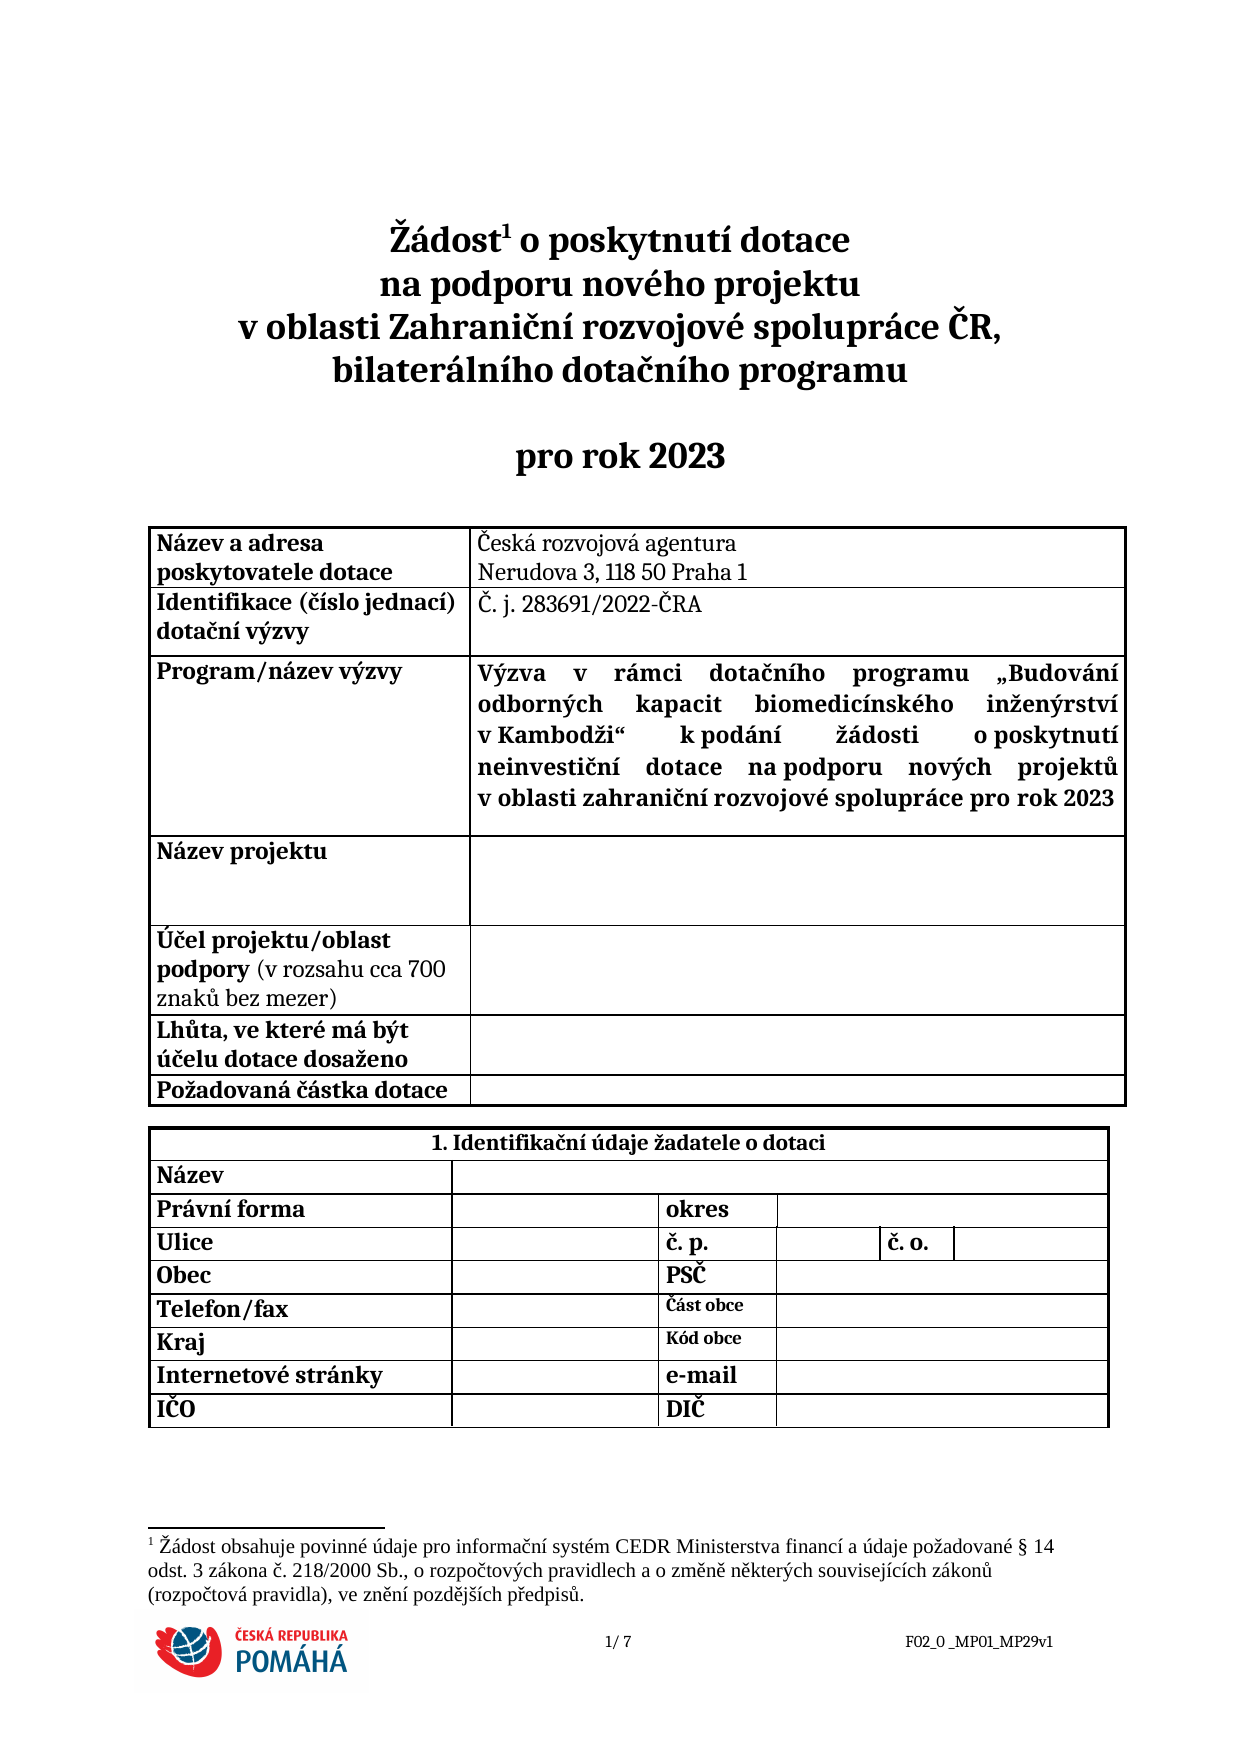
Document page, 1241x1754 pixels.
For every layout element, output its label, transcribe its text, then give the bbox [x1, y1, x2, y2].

table_cell Kód obce [659, 1328, 776, 1360]
table_cell [778, 1195, 1107, 1226]
table_cell [471, 926, 1124, 1014]
table_cell [777, 1295, 1107, 1326]
picture [134, 1609, 369, 1693]
table_cell [955, 1228, 1107, 1260]
table_cell Č. j. 283691/2022-ČRA [471, 588, 1124, 655]
table_cell Kraj [151, 1328, 451, 1360]
table_cell č. o. [881, 1228, 953, 1260]
table_cell Identifikace (číslo jednací) dotační výzvy [151, 588, 469, 655]
table_cell Právní forma [151, 1195, 451, 1226]
table_cell Název projektu [151, 837, 469, 924]
table_cell Část obce [659, 1295, 776, 1326]
table_cell [453, 1395, 658, 1426]
table_header Česká rozvojová agentura Nerudova 3, 118 50 Praha 1 [471, 529, 1124, 586]
table_cell IČO [151, 1395, 451, 1426]
table_cell [453, 1361, 658, 1393]
table_cell Obec [151, 1261, 451, 1293]
table_cell DIČ [659, 1395, 776, 1426]
table_header Název a adresa poskytovatele dotace [151, 529, 469, 586]
table_cell [453, 1261, 658, 1293]
table_cell Lhůta, ve které má být účelu dotace dosaženo [151, 1016, 470, 1074]
table_cell Název [151, 1161, 451, 1193]
table_cell [453, 1161, 1107, 1193]
table_cell [471, 1076, 1124, 1104]
table_cell [777, 1261, 1107, 1293]
table_cell [777, 1395, 1107, 1426]
text Žádost o poskytnutí dotace [148, 219, 1093, 262]
table_cell [471, 837, 1124, 924]
table_cell [777, 1361, 1107, 1393]
table_cell Účel projektu/oblast podpory (v rozsahu cca 700 znaků bez mezer) [151, 926, 470, 1014]
table_cell Ulice [151, 1228, 451, 1260]
table_cell Program/název výzvy [151, 657, 469, 835]
text pro rok 2023 [148, 435, 1093, 478]
table_cell Internetové stránky [151, 1361, 451, 1393]
table_cell Telefon/fax [151, 1295, 451, 1326]
table_cell [777, 1228, 879, 1260]
table_cell [453, 1328, 658, 1360]
table_cell [453, 1228, 658, 1260]
text v oblasti Zahraniční rozvojové spolupráce ČR, bilaterálního dotačního programu [148, 305, 1093, 392]
table_cell [471, 1016, 1124, 1074]
table_cell PSČ [659, 1261, 776, 1293]
table_cell [453, 1295, 658, 1326]
text na podporu nového projektu [148, 262, 1093, 305]
table_cell [453, 1195, 658, 1226]
table_cell Požadovaná částka dotace [151, 1076, 470, 1104]
table_cell č. p. [659, 1228, 776, 1260]
table_header 1. Identifikační údaje žadatele o dotaci [151, 1130, 1107, 1160]
table_cell [777, 1328, 1107, 1360]
table_cell e-mail [659, 1361, 776, 1393]
table_cell Výzva v rámci dotačního programu „Budování odborných kapacit biomedicínského inženýrství v Kambodži“ k podání žádosti o poskytnutí neinvestiční dotace na podporu nových projektů v oblasti zahraniční rozvojové spolupráce pro rok 2023 [471, 657, 1124, 835]
table_cell okres [659, 1195, 777, 1226]
